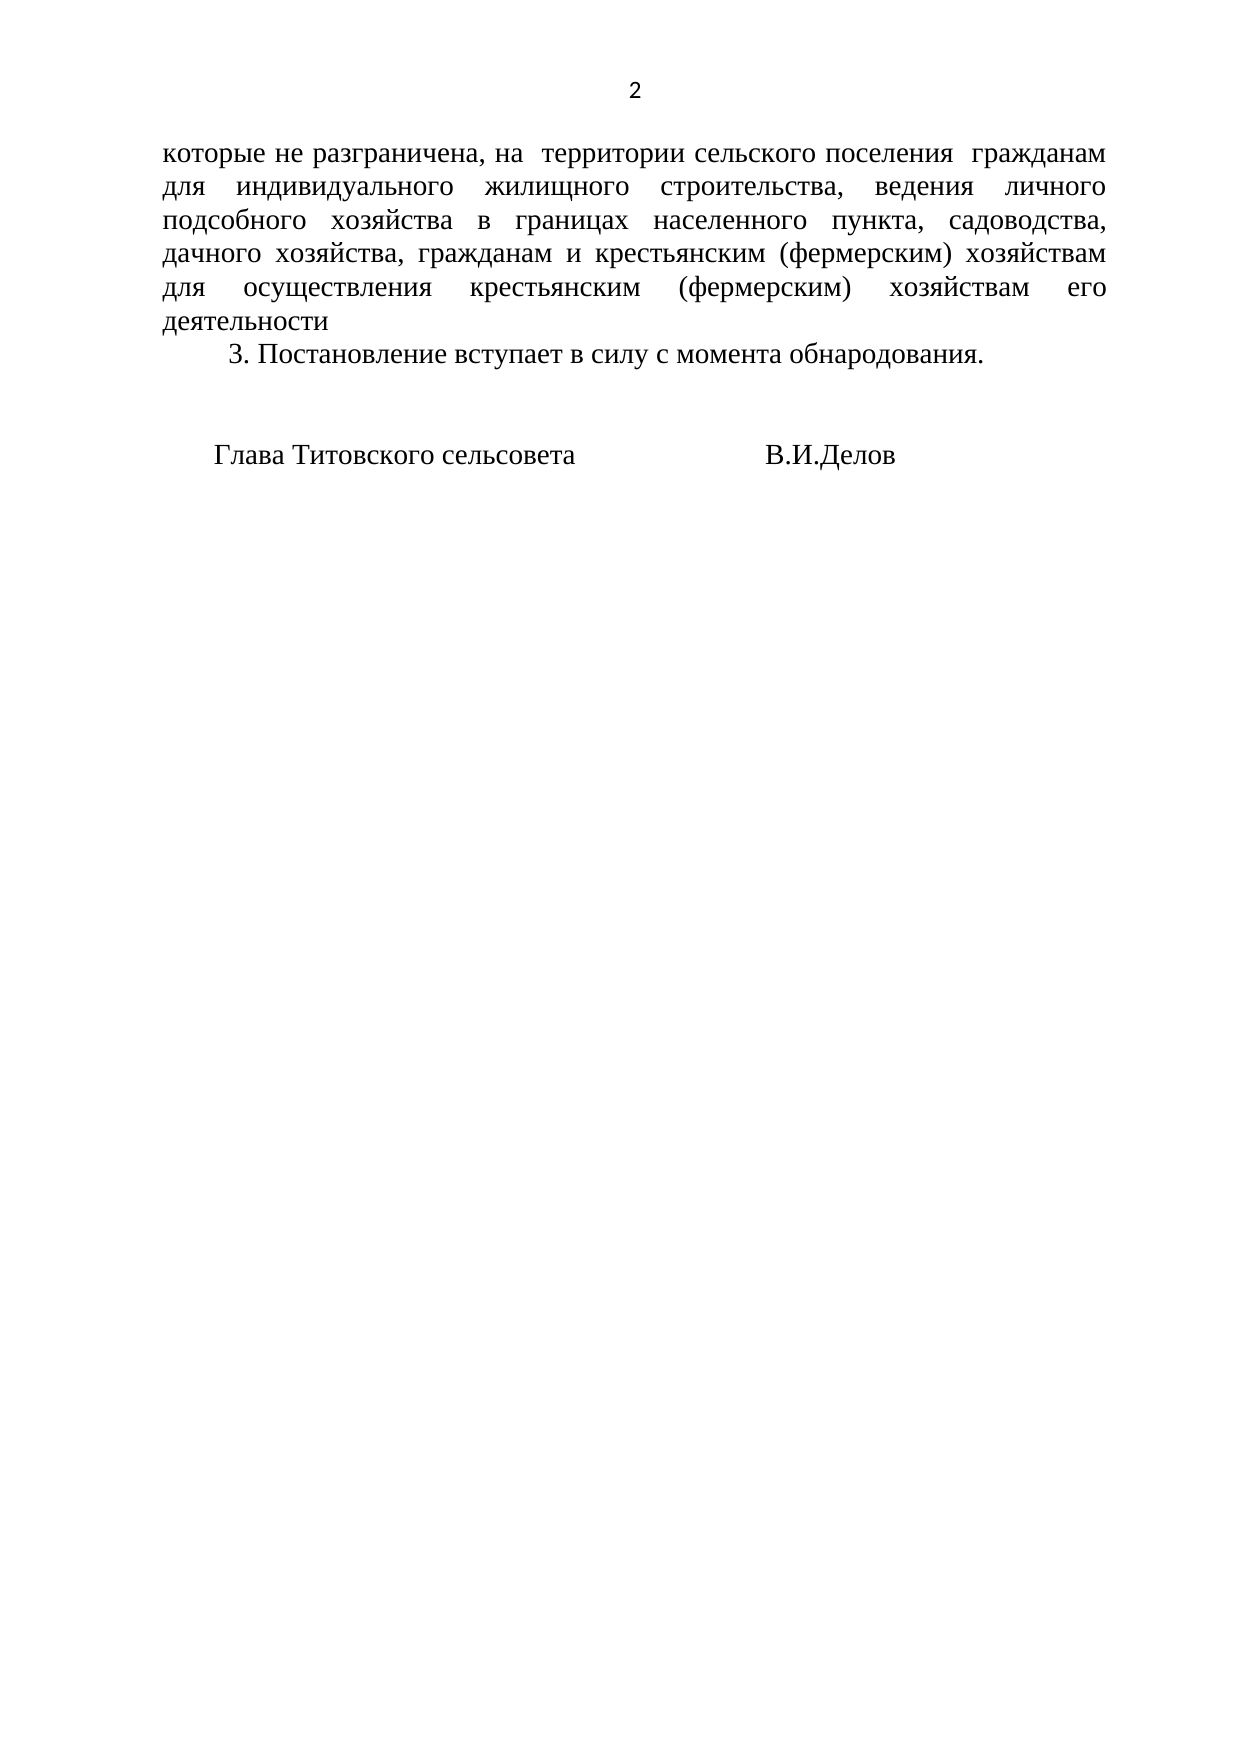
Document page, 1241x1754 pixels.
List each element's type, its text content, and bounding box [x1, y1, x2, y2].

text 3. Постановление вступает в силу с момента обнародования. [162, 336, 1107, 370]
text Глава Титовского сельсовета В.И.Делов [162, 437, 1107, 470]
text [162, 135, 1107, 336]
